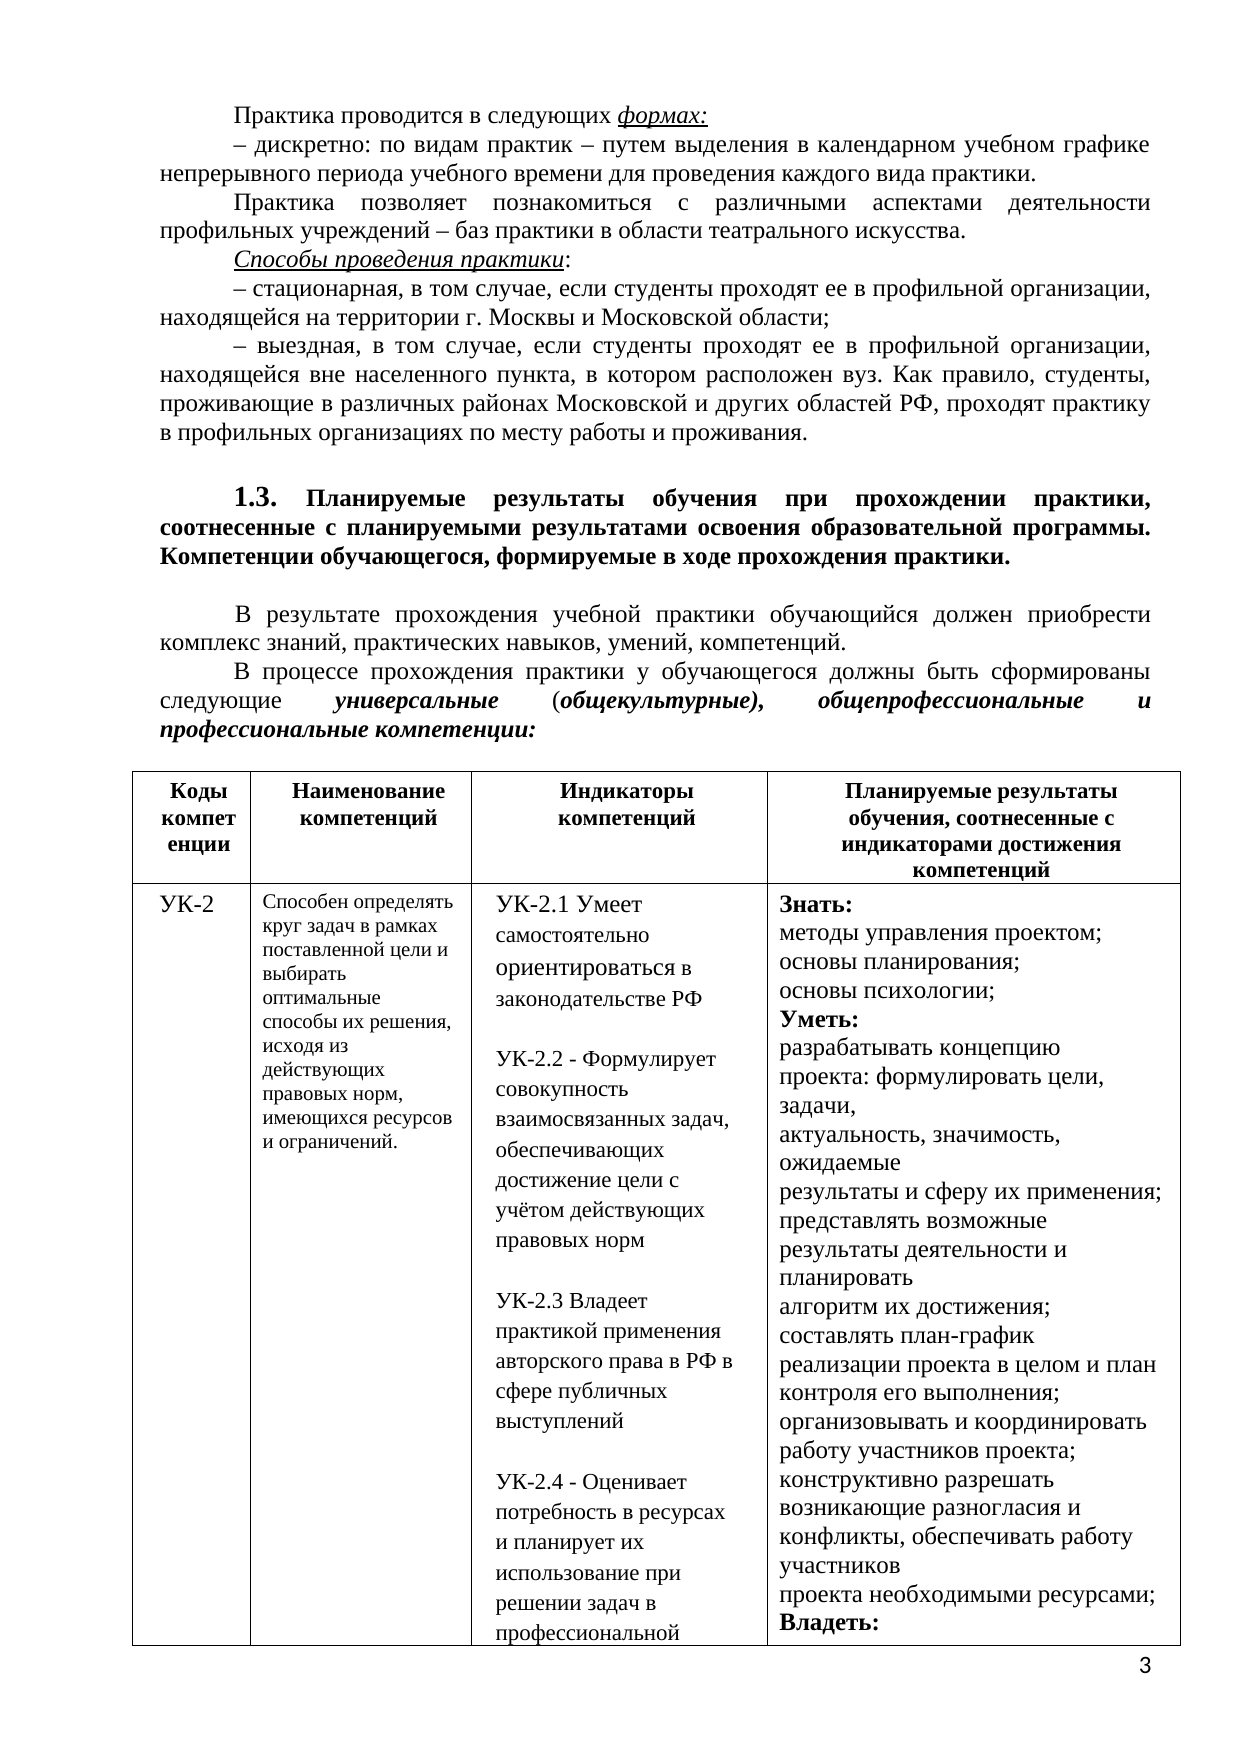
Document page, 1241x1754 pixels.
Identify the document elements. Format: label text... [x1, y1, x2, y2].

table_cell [472, 884, 767, 1645]
table_header Планируемые результаты обучения, соотнесенные с индикаторами достижения компетенций [768, 772, 1180, 883]
table_header Наименование компетенций [251, 772, 471, 883]
text – выездная, в том случае, если студенты проходят ее в профильной организации, находящейся вне населенного пункта, в котором расположен вуз. Как правило, студенты, проживающие в различных районах Московской и других областей РФ, проходят практику в профильных организациях по месту работы и проживания. [159, 330, 1152, 445]
text – стационарная, в том случае, если студенты проходят ее в профильной организации, находящейся на территории г. Москвы и Московской области; [159, 273, 1152, 330]
text В результате прохождения учебной практики обучающийся должен приобрести комплекс знаний, практических навыков, умений, компетенций. [159, 599, 1152, 656]
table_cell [251, 884, 471, 1645]
text Способы проведения практики: [159, 244, 1152, 273]
text В процессе прохождения практики у обучающегося должны быть сформированы следующие универсальные (общекультурные), общепрофессиональные и профессиональные компетенции: [159, 656, 1152, 742]
text 1.3. Планируемые результаты обучения при прохождении практики, соотнесенные с планируемыми результатами освоения образовательной программы. Компетенции обучающегося, формируемые в ходе прохождения практики. [159, 479, 1152, 570]
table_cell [768, 884, 1180, 1645]
table_header Индикаторы компетенций [472, 772, 767, 883]
table_cell УК-2 [133, 884, 250, 1645]
text Практика проводится в следующих формах: [159, 100, 1152, 129]
text – дискретно: по видам практик – путем выделения в календарном учебном графике непрерывного периода учебного времени для проведения каждого вида практики. [159, 129, 1152, 187]
text Практика позволяет познакомиться с различными аспектами деятельности профильных учреждений – баз практики в области театрального искусства. [159, 187, 1152, 244]
table_header Коды компетенции [133, 772, 250, 883]
